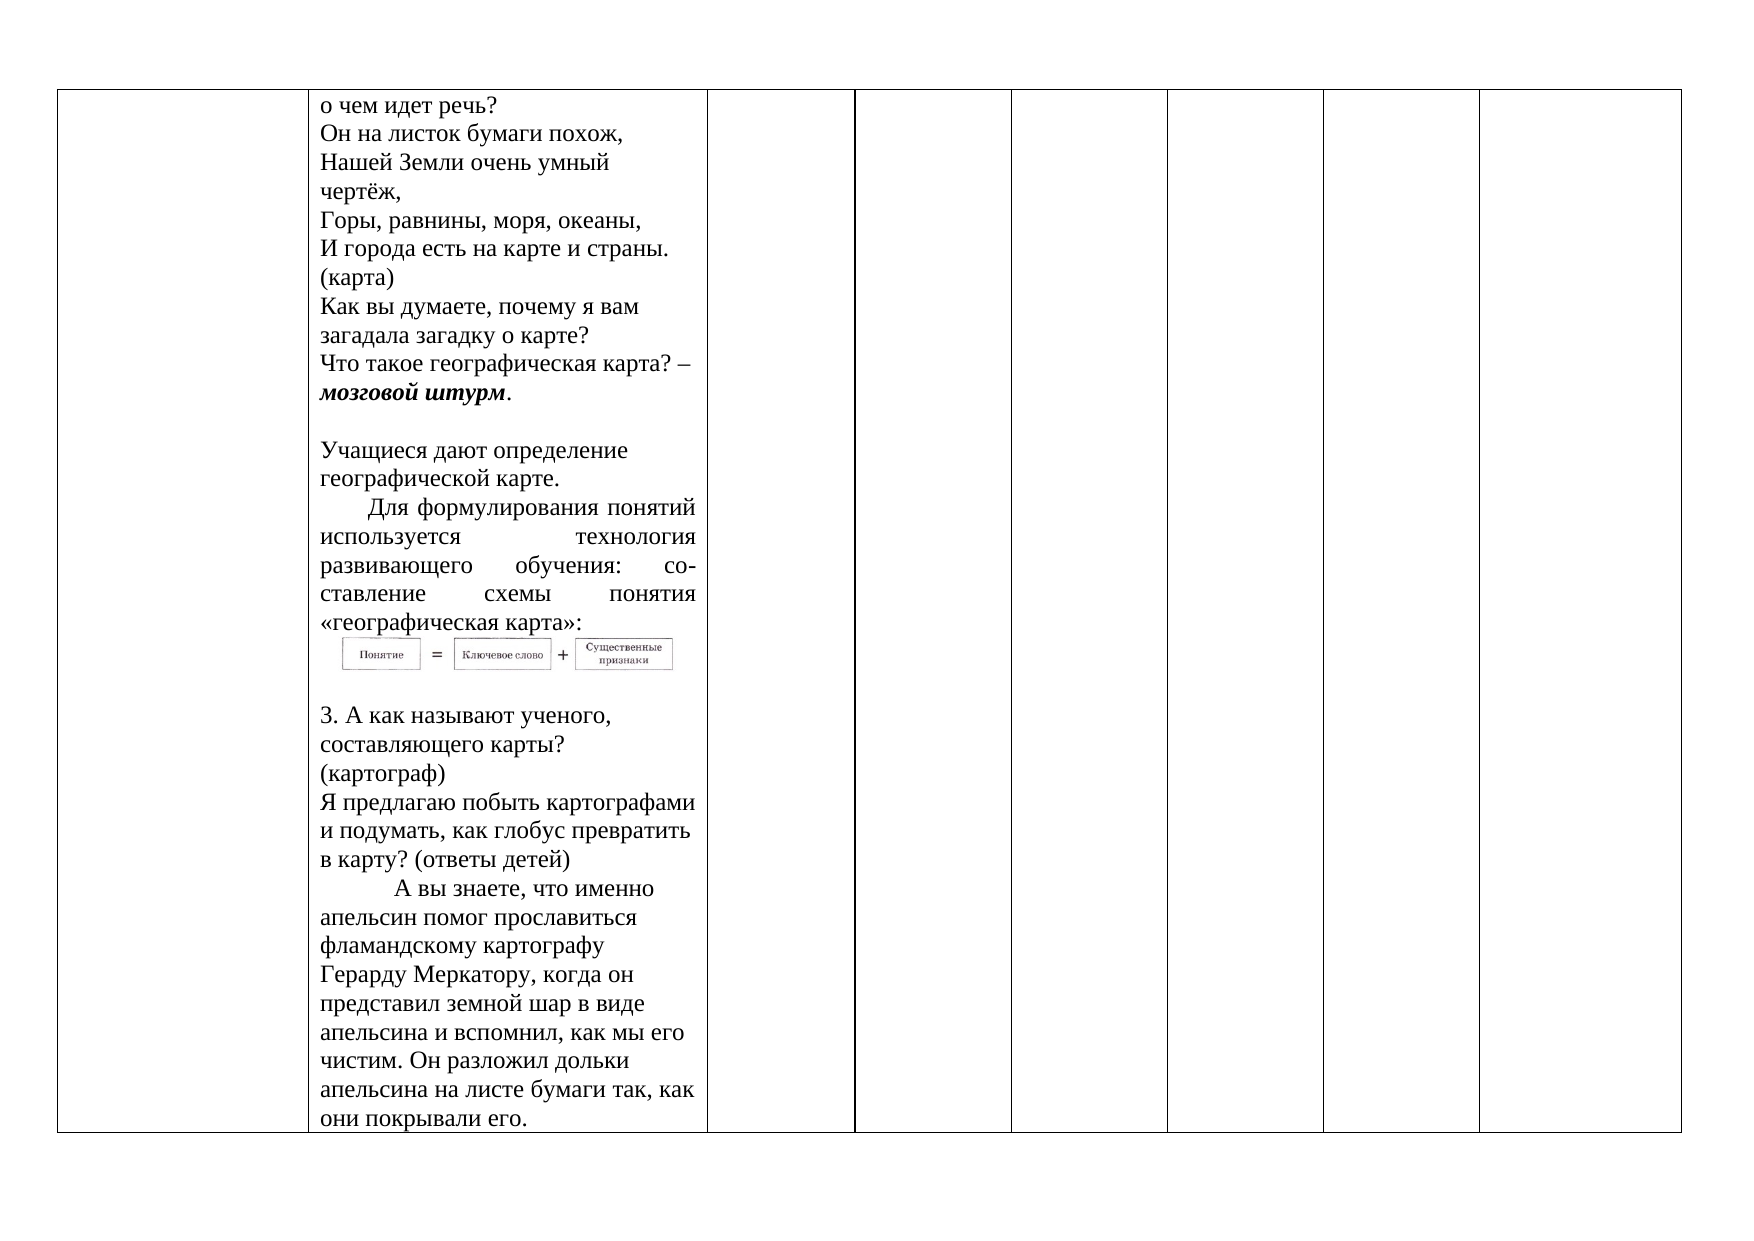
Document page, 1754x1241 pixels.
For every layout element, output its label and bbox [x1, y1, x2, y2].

picture [337, 636, 679, 672]
table_cell [58, 90, 308, 1132]
table_cell [708, 90, 854, 1132]
table_cell [1168, 90, 1323, 1132]
table_cell [1324, 90, 1479, 1132]
table_cell [856, 90, 1011, 1132]
table_cell [1012, 90, 1167, 1132]
table_cell [309, 90, 707, 1132]
table_cell [1480, 90, 1681, 1132]
